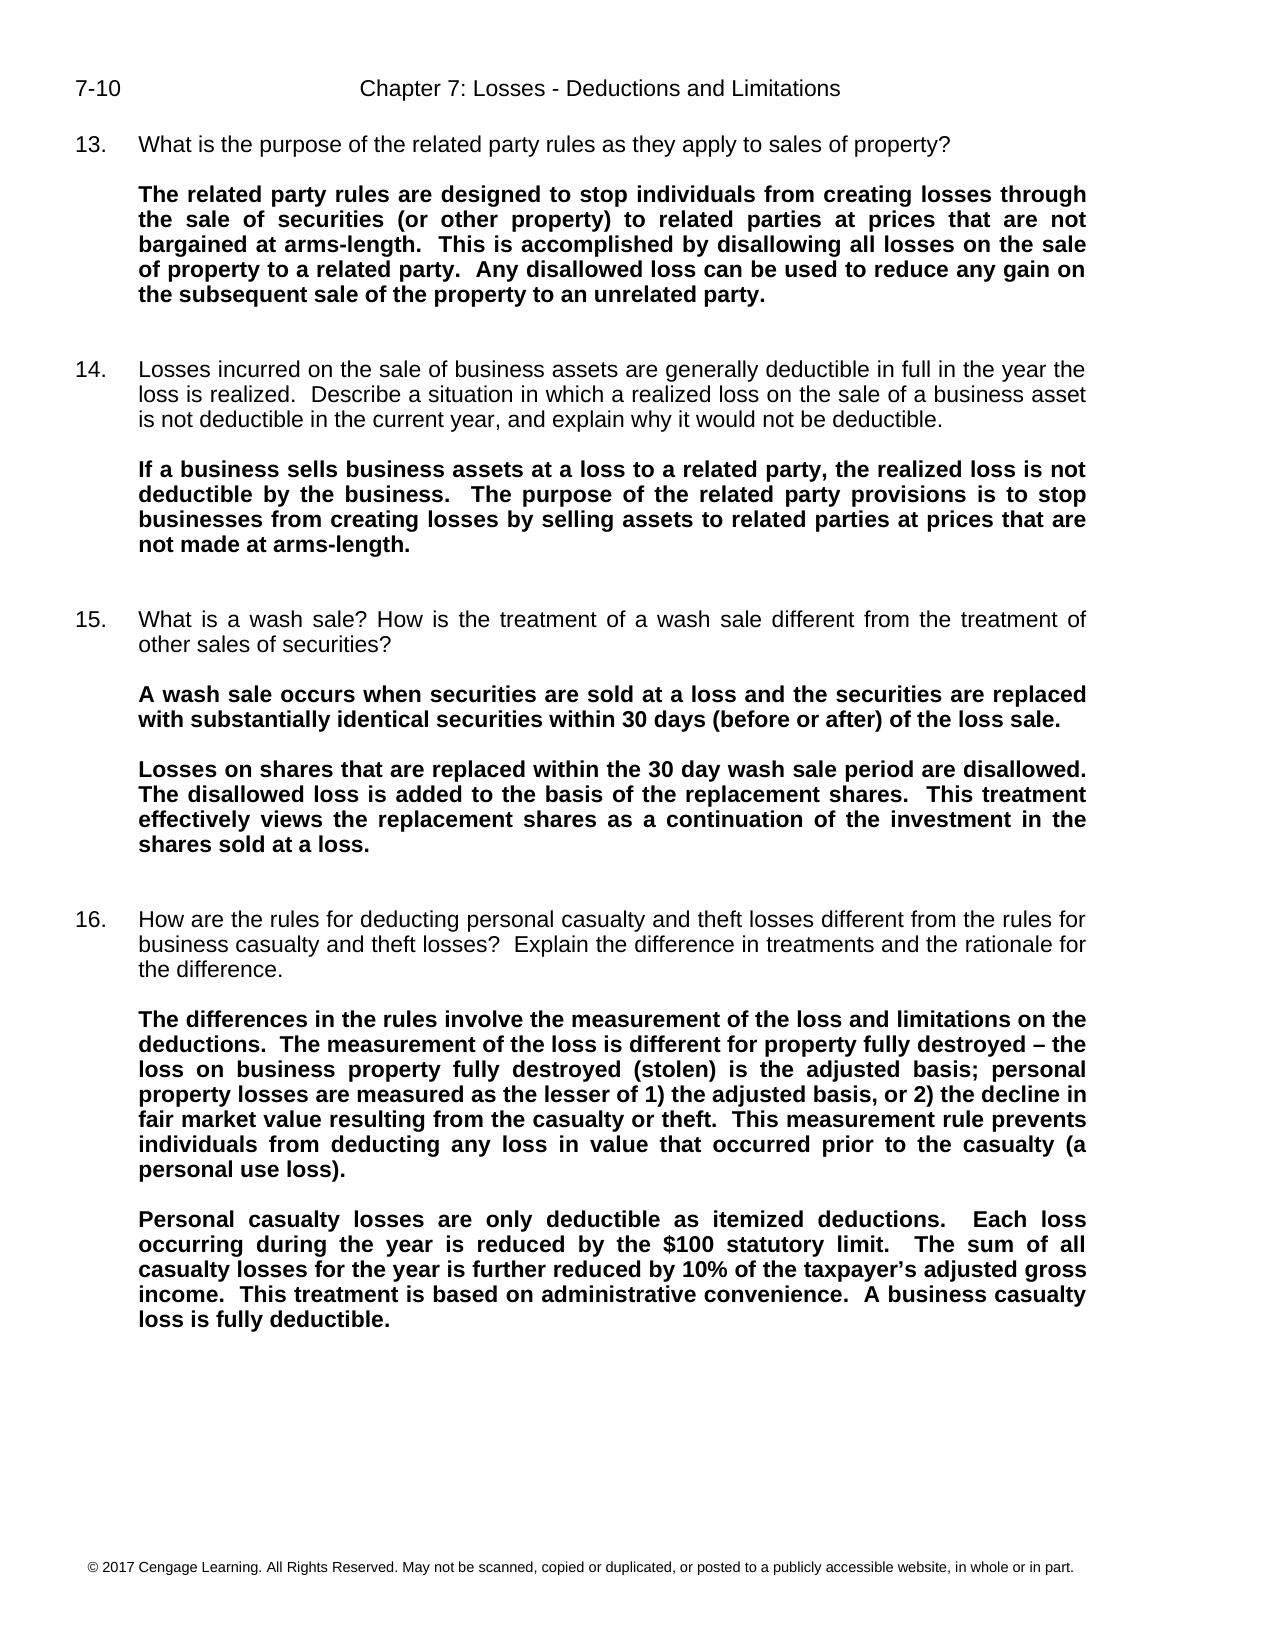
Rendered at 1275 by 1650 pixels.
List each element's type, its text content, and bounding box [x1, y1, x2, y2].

text The related party rules are designed to stop individuals from creating losses through the sale of securities (or other property) to related parties at prices that are not bargained at arms-length. This is accomplished by disallowing all losses on the sale of property to a related party. Any disallowed loss can be used to reduce any gain on the subsequent sale of the property to an unrelated party. [75, 182, 1087, 307]
text Personal casualty losses are only deductible as itemized deductions. Each loss occurring during the year is reduced by the $100 statutory limit. The sum of all casualty losses for the year is further reduced by 10% of the taxpayer’s adjusted gross income. This treatment is based on administrative convenience. A business casualty loss is fully deductible. [75, 1207, 1087, 1332]
text A wash sale occurs when securities are sold at a loss and the securities are replaced with substantially identical securities within 30 days (before or after) of the loss sale. [75, 682, 1087, 732]
text If a business sells business assets at a loss to a related party, the realized loss is not deductible by the business. The purpose of the related party provisions is to stop businesses from creating losses by selling assets to related parties at prices that are not made at arms-length. [75, 457, 1087, 557]
text 13. What is the purpose of the related party rules as they apply to sales of property? [75, 132, 1087, 157]
text 16. How are the rules for deducting personal casualty and theft losses different from the rules for business casualty and theft losses? Explain the difference in treatments and the rationale for the difference. [75, 907, 1087, 982]
text 14. Losses incurred on the sale of business assets are generally deductible in full in the year the loss is realized. Describe a situation in which a realized loss on the sale of a business asset is not deductible in the current year, and explain why it would not be deductible. [75, 357, 1087, 432]
text 15. What is a wash sale? How is the treatment of a wash sale different from the treatment of other sales of securities? [75, 607, 1087, 657]
text Losses on shares that are replaced within the 30 day wash sale period are disallowed. The disallowed loss is added to the basis of the replacement shares. This treatment effectively views the replacement shares as a continuation of the investment in the shares sold at a loss. [75, 757, 1087, 857]
text The differences in the rules involve the measurement of the loss and limitations on the deductions. The measurement of the loss is different for property fully destroyed – the loss on business property fully destroyed (stolen) is the adjusted basis; personal property losses are measured as the lesser of 1) the adjusted basis, or 2) the decline in fair market value resulting from the casualty or theft. This measurement rule prevents individuals from deducting any loss in value that occurred prior to the casualty (a personal use loss). [75, 1007, 1087, 1182]
